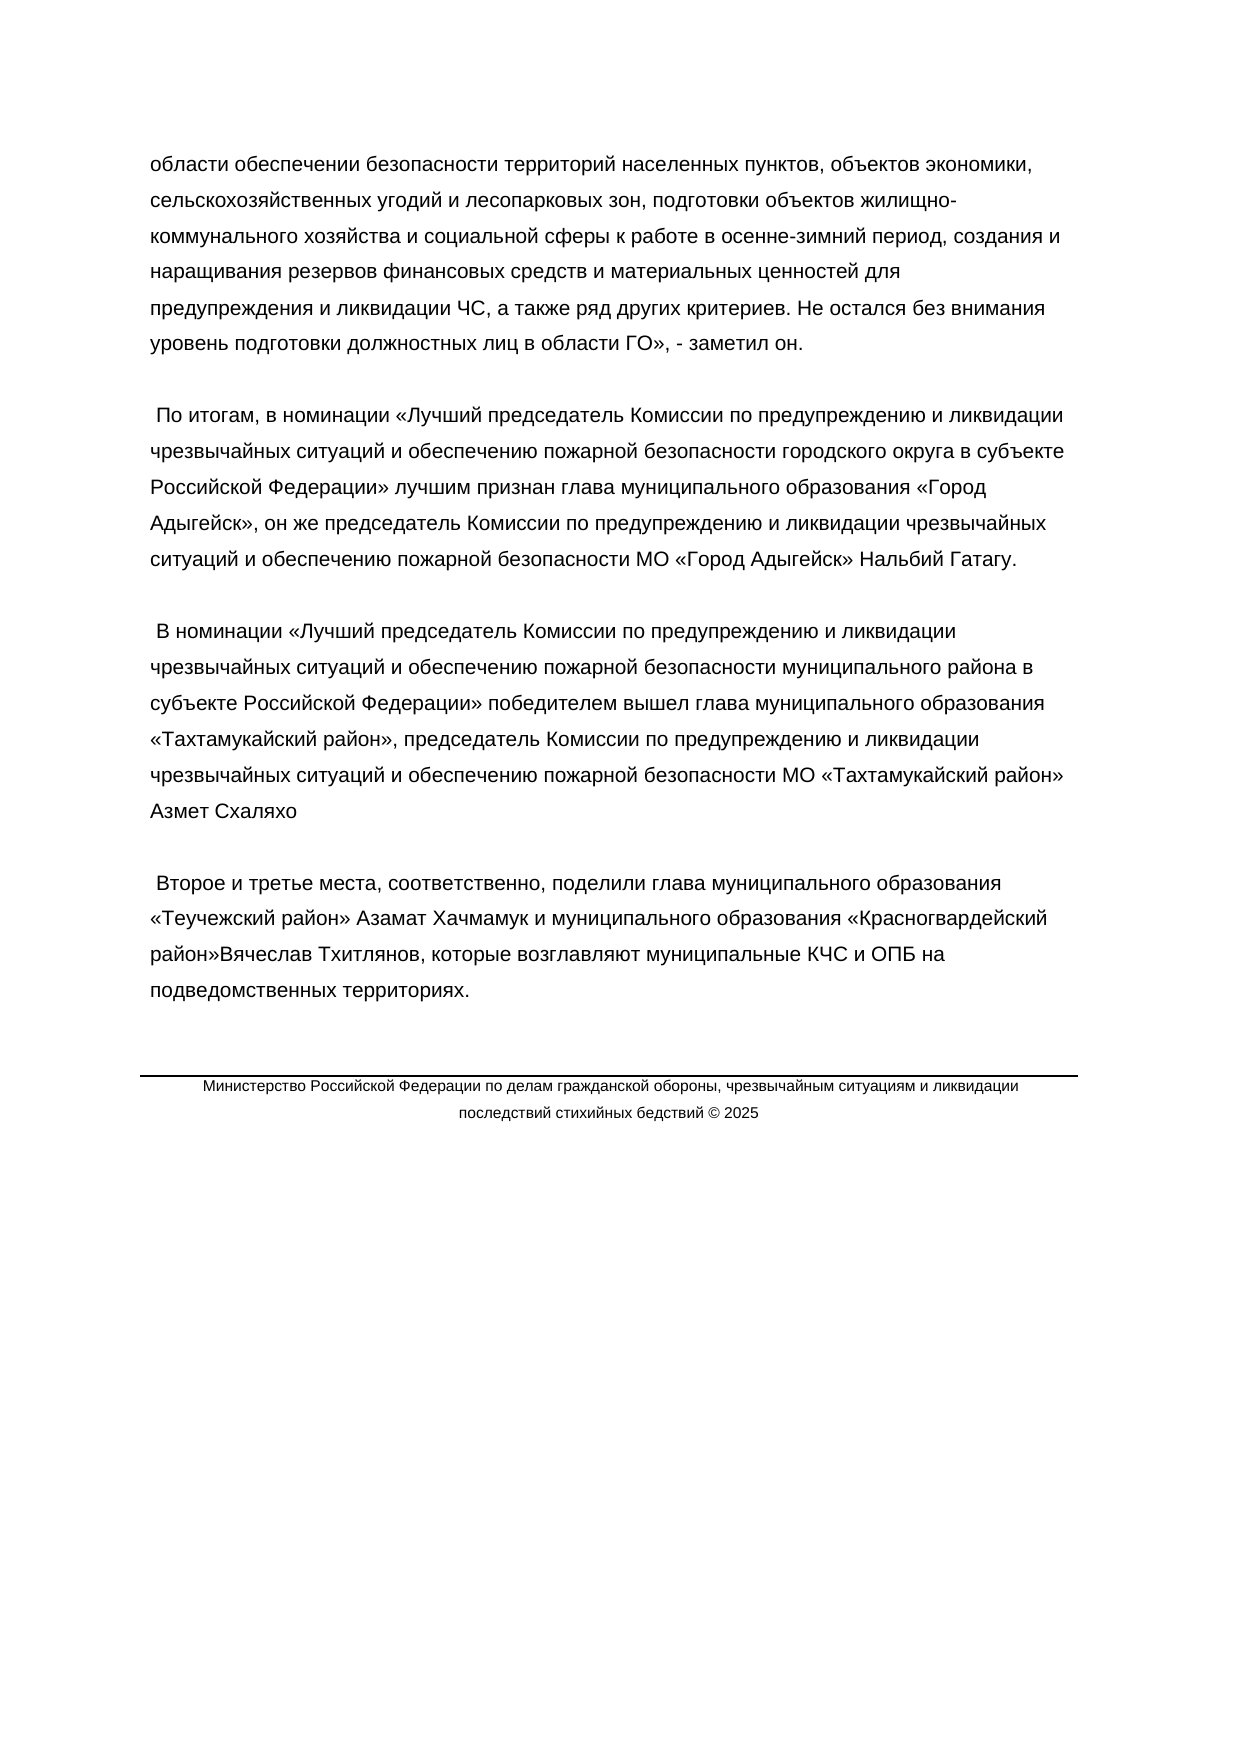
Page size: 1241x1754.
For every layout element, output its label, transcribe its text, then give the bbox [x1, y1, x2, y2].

table_cell Министерство Российской Федерации по делам гражданской обороны, чрезвычайным ситуациям и ликвидации последствий стихийных бедствий © 2025 [140, 1077, 1078, 1159]
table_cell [140, 150, 1078, 1075]
